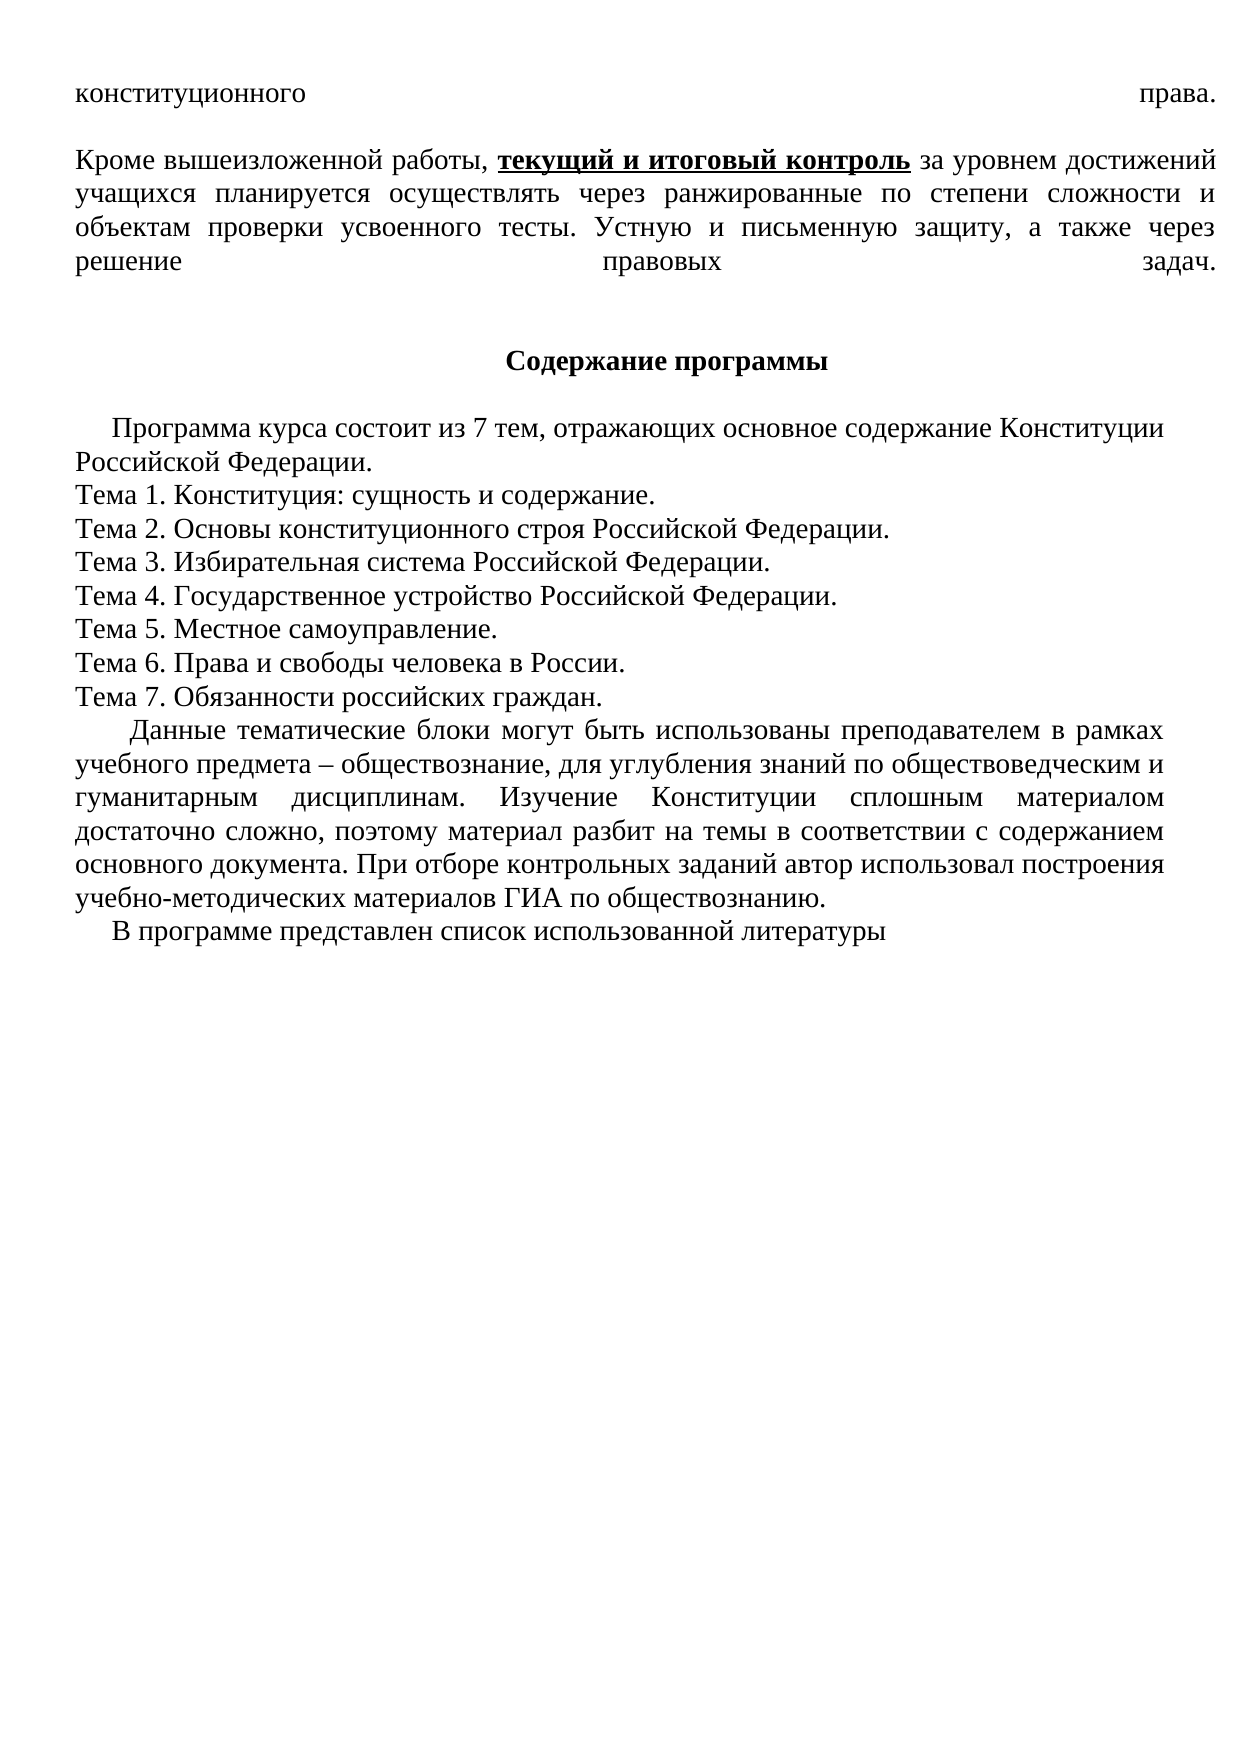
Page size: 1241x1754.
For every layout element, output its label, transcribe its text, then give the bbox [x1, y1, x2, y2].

text Программа курса состоит из 7 тем, отражающих основное содержание Конституции Российской Федерации. [75, 410, 1165, 477]
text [75, 75, 1217, 377]
text Тема 5. Местное самоуправление. [75, 612, 1165, 645]
text Тема 1. Конституция: сущность и содержание. [75, 477, 1165, 511]
text Тема 4. Государственное устройство Российской Федерации. [75, 578, 1165, 612]
text Тема 6. Права и свободы человека в России. [75, 645, 1165, 679]
text Тема 3. Избирательная система Российской Федерации. [75, 544, 1165, 578]
text Данные тематические блоки могут быть использованы преподавателем в рамках учебного предмета – обществознание, для углубления знаний по обществоведческим и гуманитарным дисциплинам. Изучение Конституции сплошным материалом достаточно сложно, поэтому материал разбит на темы в соответствии с содержанием основного документа. При отборе контрольных заданий автор использовал построения учебно-методических материалов ГИА по обществознанию. [75, 712, 1165, 913]
text В программе представлен список использованной литературы [75, 913, 1165, 947]
text Тема 7. Обязанности российских граждан. [75, 679, 1165, 712]
text Тема 2. Основы конституционного строя Российской Федерации. [75, 511, 1165, 544]
